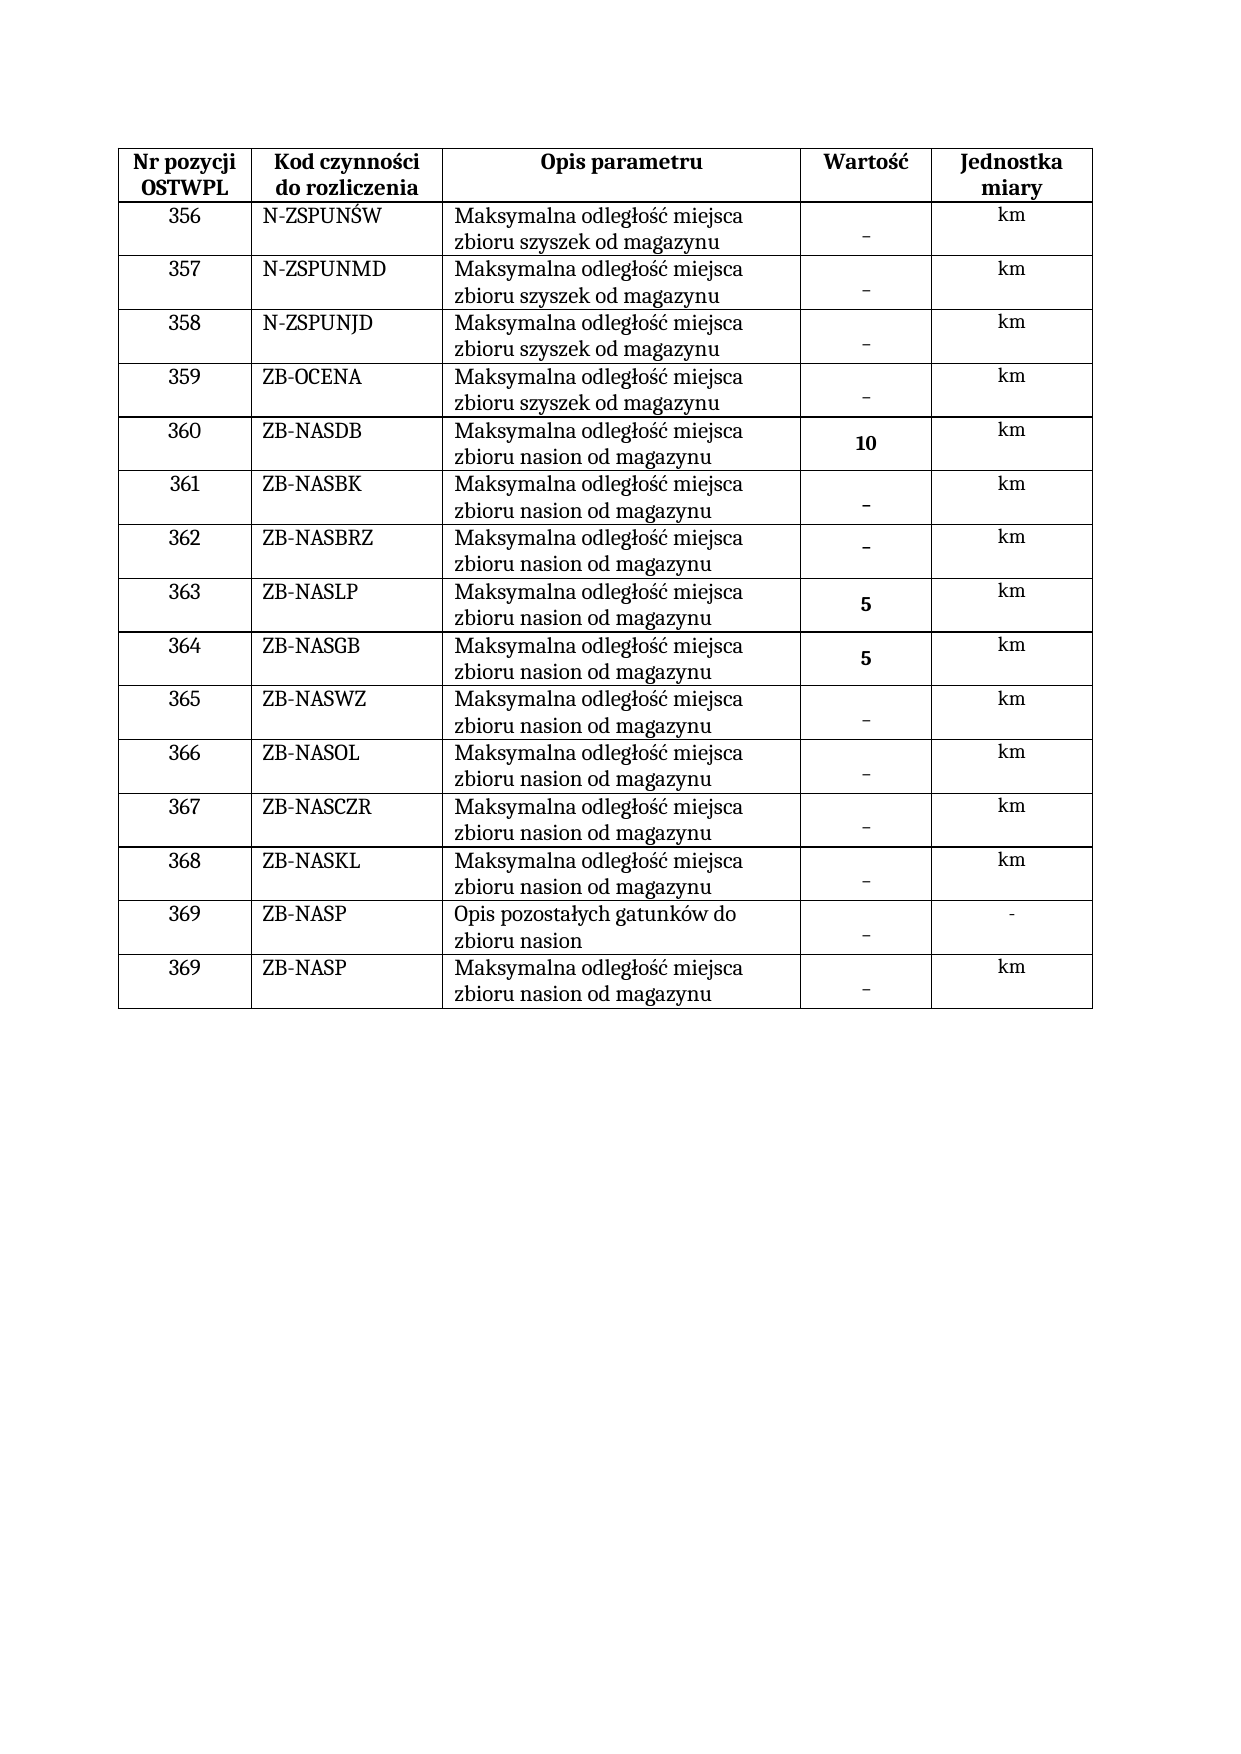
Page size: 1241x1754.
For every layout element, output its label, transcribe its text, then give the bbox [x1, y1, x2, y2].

table_cell 366 [119, 740, 251, 793]
table_cell ZB-NASP [252, 901, 442, 954]
table_cell km [932, 794, 1092, 846]
table_cell 359 [119, 364, 251, 416]
table_cell km [932, 203, 1092, 255]
table_cell N-ZSPUNJD [252, 310, 442, 363]
table_cell 364 [119, 633, 251, 685]
table_cell 368 [119, 848, 251, 900]
table_cell Maksymalna odległość miejsca zbioru szyszek od magazynu [443, 310, 800, 363]
table_cell _ [801, 794, 931, 846]
table_cell _ [801, 848, 931, 900]
table_cell km [932, 633, 1092, 685]
table_cell N-ZSPUNMD [252, 256, 442, 309]
table_cell Maksymalna odległość miejsca zbioru nasion od magazynu [443, 471, 800, 524]
table_cell _ [801, 471, 931, 524]
table_cell Maksymalna odległość miejsca zbioru nasion od magazynu [443, 794, 800, 846]
table_header Kod czynności do rozliczenia [252, 149, 442, 201]
table_cell _ [801, 740, 931, 793]
table_cell Maksymalna odległość miejsca zbioru szyszek od magazynu [443, 256, 800, 309]
table_cell 367 [119, 794, 251, 846]
table_cell 363 [119, 579, 251, 631]
table_cell ZB-NASGB [252, 633, 442, 685]
table_header Jednostka miary [932, 149, 1092, 201]
table_cell Maksymalna odległość miejsca zbioru nasion od magazynu [443, 848, 800, 900]
table_cell ZB-OCENA [252, 364, 442, 416]
table_cell - [932, 901, 1092, 954]
table_cell Opis pozostałych gatunków do zbioru nasion [443, 901, 800, 954]
table_cell 356 [119, 203, 251, 255]
table_cell km [932, 955, 1092, 1008]
table_cell Maksymalna odległość miejsca zbioru nasion od magazynu [443, 579, 800, 631]
table_cell Maksymalna odległość miejsca zbioru nasion od magazynu [443, 686, 800, 739]
table_cell 365 [119, 686, 251, 739]
table_header Opis parametru [443, 149, 800, 201]
table_cell 5 [801, 633, 931, 685]
table_cell Maksymalna odległość miejsca zbioru nasion od magazynu [443, 740, 800, 793]
table_cell 5 [801, 579, 931, 631]
table_cell km [932, 471, 1092, 524]
table_cell km [932, 579, 1092, 631]
table_cell Maksymalna odległość miejsca zbioru nasion od magazynu [443, 633, 800, 685]
table_cell km [932, 525, 1092, 578]
table_cell 357 [119, 256, 251, 309]
table_cell ZB-NASDB [252, 418, 442, 470]
table_cell _ [801, 310, 931, 363]
table_cell ZB-NASBK [252, 471, 442, 524]
table_cell _ [801, 686, 931, 739]
table_cell 369 [119, 955, 251, 1008]
table_cell _ [801, 203, 931, 255]
table_cell 10 [801, 418, 931, 470]
table_cell ZB-NASP [252, 955, 442, 1008]
table_cell _ [801, 364, 931, 416]
table_cell Maksymalna odległość miejsca zbioru nasion od magazynu [443, 955, 800, 1008]
table_cell 361 [119, 471, 251, 524]
table_cell ZB-NASLP [252, 579, 442, 631]
table_cell _ [801, 525, 931, 578]
table_cell km [932, 418, 1092, 470]
table_cell 362 [119, 525, 251, 578]
table_cell km [932, 256, 1092, 309]
table_cell ZB-NASWZ [252, 686, 442, 739]
table_cell _ [801, 901, 931, 954]
table_cell _ [801, 256, 931, 309]
table_cell 369 [119, 901, 251, 954]
table_cell km [932, 740, 1092, 793]
table_cell km [932, 848, 1092, 900]
table_cell ZB-NASOL [252, 740, 442, 793]
table_cell ZB-NASCZR [252, 794, 442, 846]
table_cell 360 [119, 418, 251, 470]
table_cell 358 [119, 310, 251, 363]
table_cell km [932, 310, 1092, 363]
table_cell N-ZSPUNŚW [252, 203, 442, 255]
table_header Wartość [801, 149, 931, 201]
table_cell ZB-NASBRZ [252, 525, 442, 578]
table_header Nr pozycji OSTWPL [119, 149, 251, 201]
table_cell Maksymalna odległość miejsca zbioru szyszek od magazynu [443, 364, 800, 416]
table_cell Maksymalna odległość miejsca zbioru nasion od magazynu [443, 525, 800, 578]
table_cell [443, 203, 800, 255]
table_cell km [932, 686, 1092, 739]
table_cell km [932, 364, 1092, 416]
table_cell Maksymalna odległość miejsca zbioru nasion od magazynu [443, 418, 800, 470]
table_cell _ [801, 955, 931, 1008]
table_cell ZB-NASKL [252, 848, 442, 900]
